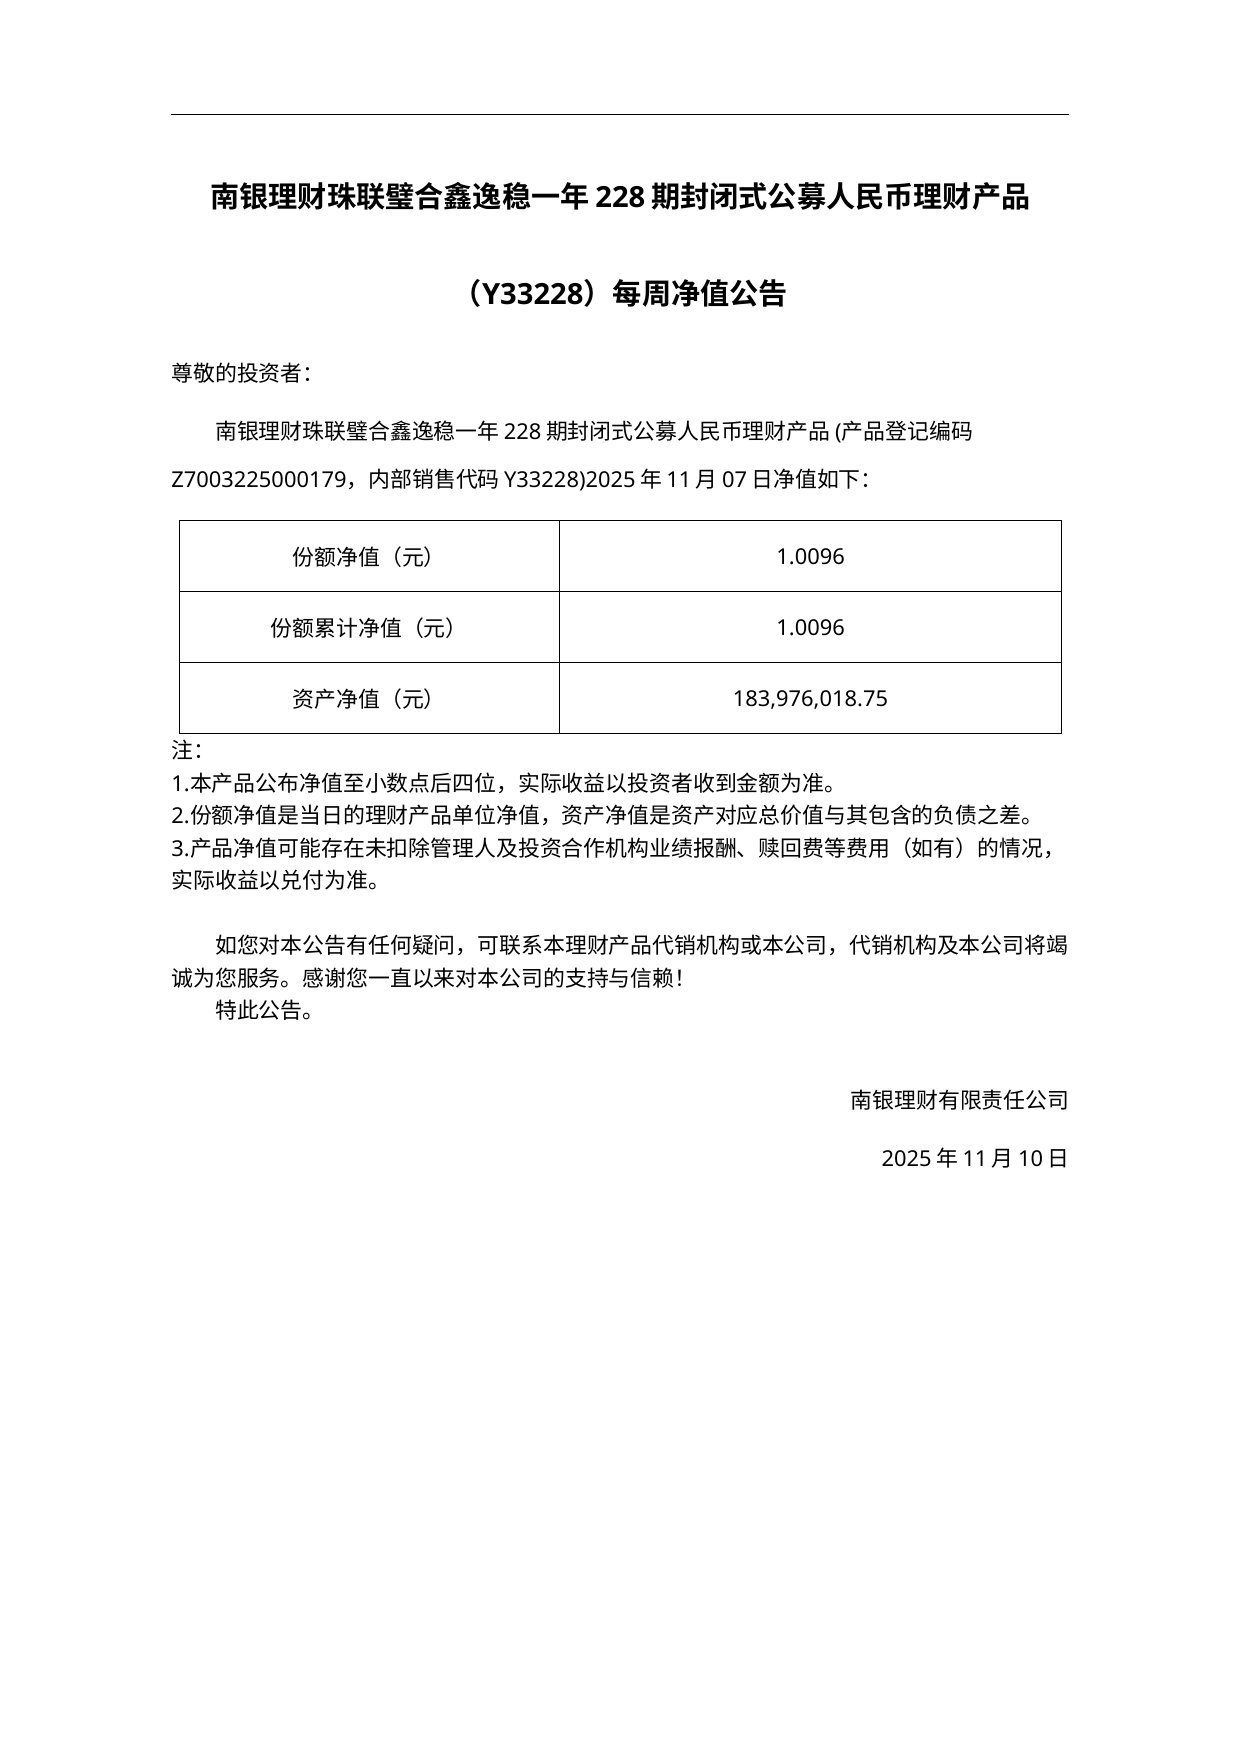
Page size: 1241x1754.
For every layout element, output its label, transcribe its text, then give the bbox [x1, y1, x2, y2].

text 南银理财珠联璧合鑫逸稳一年228期封闭式公募人民币理财产品 (产品登记编码Z7003225000179，内部销售代码Y33228)2025年11月07日净值如下： [171, 413, 1069, 494]
text 3.产品净值可能存在未扣除管理人及投资合作机构业绩报酬、赎回费等费用（如有）的情况，实际收益以兑付为准。 [171, 830, 1069, 895]
text 南银理财珠联璧合鑫逸稳一年228期封闭式公募人民币理财产品（Y33228）每周净值公告 [171, 162, 1069, 324]
table_header 份额净值（元） [180, 521, 559, 591]
text 特此公告。 [171, 993, 1069, 1025]
table_cell 资产净值（元） [180, 663, 559, 733]
table_cell 份额累计净值（元） [180, 592, 559, 662]
table_cell 1.0096 [560, 592, 1061, 662]
table_cell 183,976,018.75 [560, 663, 1061, 733]
text 南银理财有限责任公司 [171, 1082, 1069, 1115]
text 尊敬的投资者： [171, 355, 1069, 388]
text 2.份额净值是当日的理财产品单位净值，资产净值是资产对应总价值与其包含的负债之差。 [171, 798, 1069, 830]
text 注： [171, 733, 1069, 765]
text 1.本产品公布净值至小数点后四位，实际收益以投资者收到金额为准。 [171, 765, 1069, 798]
table_header 1.0096 [560, 521, 1061, 591]
text 2025年11月10日 [171, 1140, 1069, 1173]
text 如您对本公告有任何疑问，可联系本理财产品代销机构或本公司，代销机构及本公司将竭诚为您服务。感谢您一直以来对本公司的支持与信赖！ [171, 928, 1069, 993]
